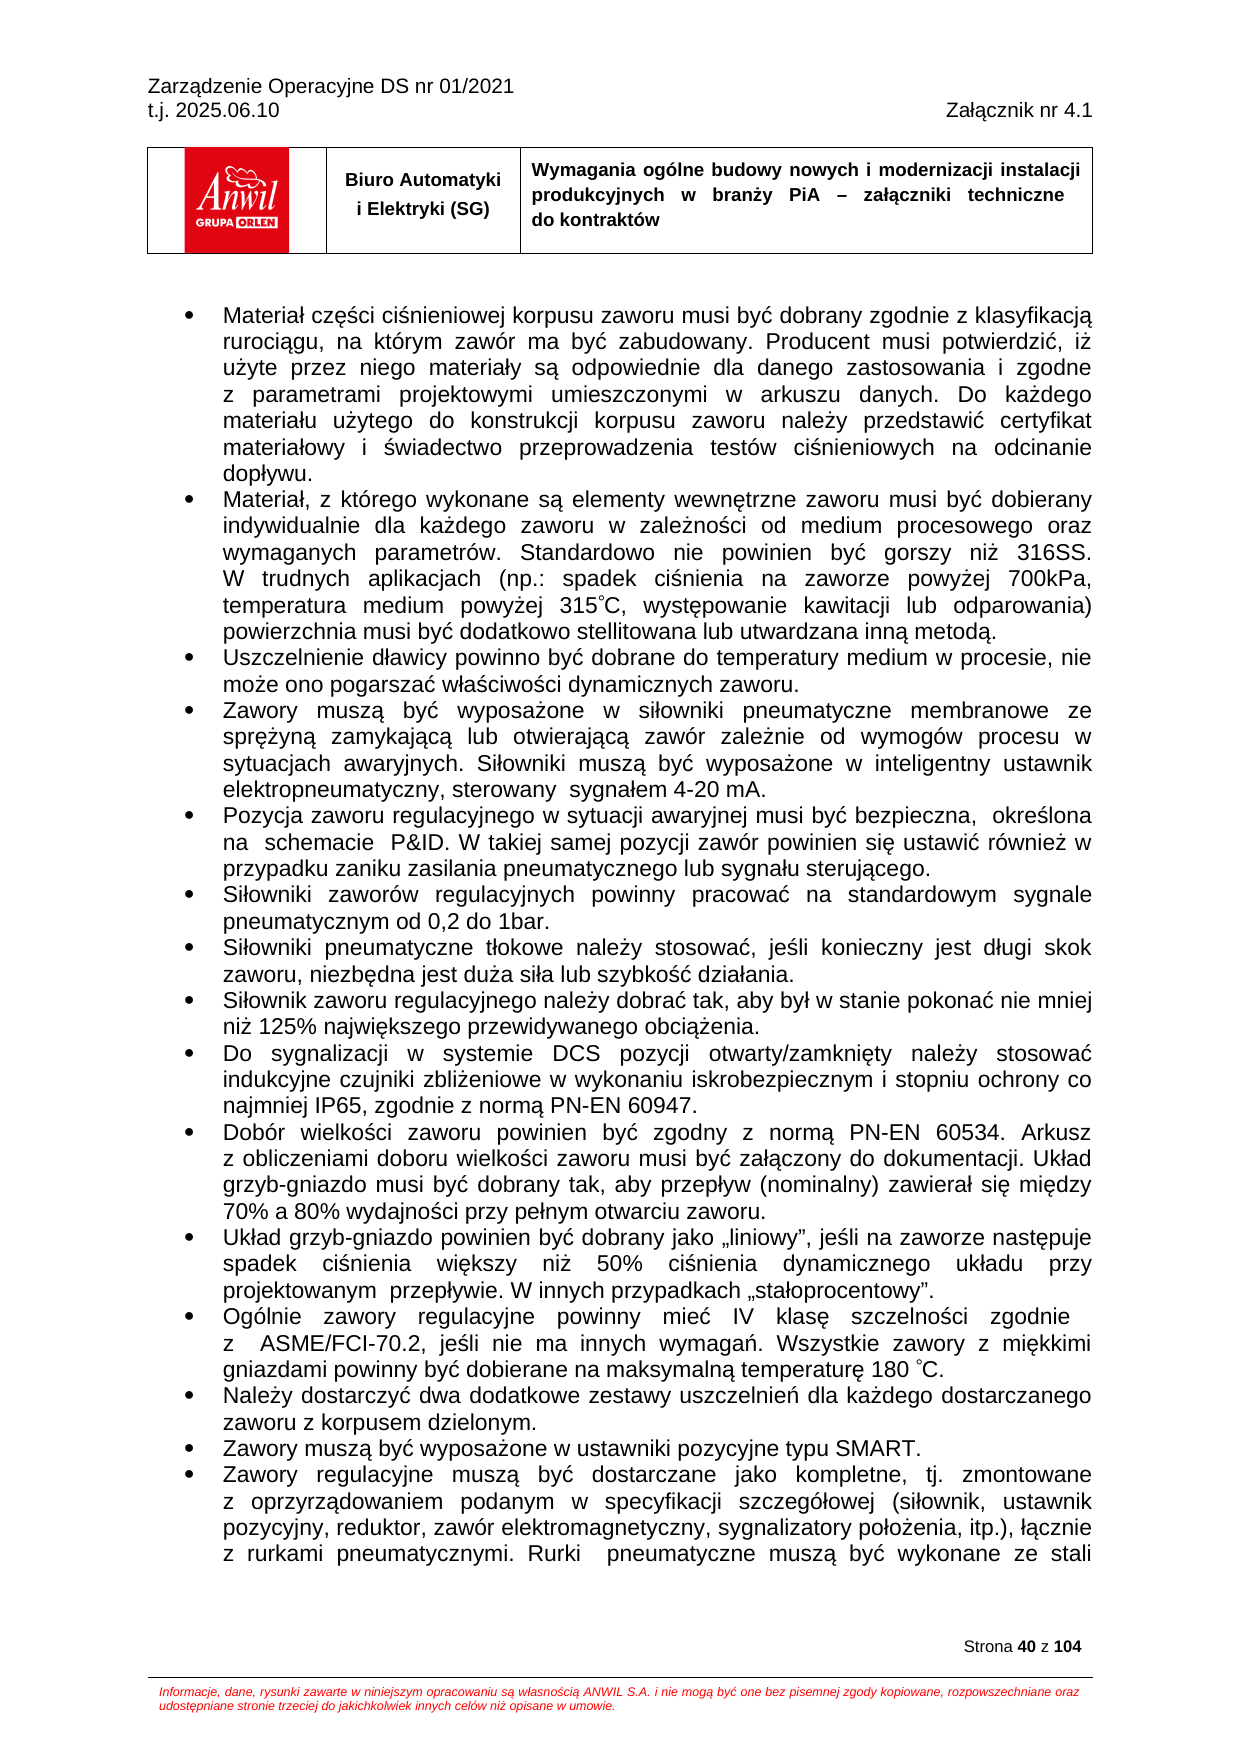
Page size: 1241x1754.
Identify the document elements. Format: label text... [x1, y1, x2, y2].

list Ogólnie zawory regulacyjne powinny mieć IV klasę szczelności zgodnie z ASME/FCI-70.2, jeśli nie ma innych wymagań. Wszystkie zawory z miękkimi gniazdami powinny być dobierane na maksymalną temperaturę 180 C. [185, 1303, 1092, 1382]
list Siłownik zaworu regulacyjnego należy dobrać tak, aby był w stanie pokonać nie mniej niż 125% największego przewidywanego obciążenia. [185, 987, 1092, 1039]
picture [184, 147, 290, 253]
list Zawory muszą być wyposażone w ustawniki pozycyjne typu SMART. [185, 1435, 1092, 1461]
list Dobór wielkości zaworu powinien być zgodny z normą PN-EN 60534. Arkusz z obliczeniami doboru wielkości zaworu musi być załączony do dokumentacji. Układ grzyb-gniazdo musi być dobrany tak, aby przepływ (nominalny) zawierał się między 70% a 80% wydajności przy pełnym otwarciu zaworu. [185, 1119, 1092, 1224]
list Materiał części ciśnieniowej korpusu zaworu musi być dobrany zgodnie z klasyfikacją rurociągu, na którym zawór ma być zabudowany. Producent musi potwierdzić, iż użyte przez niego materiały są odpowiednie dla danego zastosowania i zgodne z parametrami projektowymi umieszczonymi w arkuszu danych. Do każdego materiału użytego do konstrukcji korpusu zaworu należy przedstawić certyfikat materiałowy i świadectwo przeprowadzenia testów ciśnieniowych na odcinanie dopływu. [185, 302, 1092, 486]
list Należy dostarczyć dwa dodatkowe zestawy uszczelnień dla każdego dostarczanego zaworu z korpusem dzielonym. [185, 1382, 1092, 1435]
list Siłowniki zaworów regulacyjnych powinny pracować na standardowym sygnale pneumatycznym od 0,2 do 1bar. [185, 881, 1092, 934]
list Siłowniki pneumatyczne tłokowe należy stosować, jeśli konieczny jest długi skok zaworu, niezbędna jest duża siła lub szybkość działania. [185, 934, 1092, 987]
list Uszczelnienie dławicy powinno być dobrane do temperatury medium w procesie, nie może ono pogarszać właściwości dynamicznych zaworu. [185, 644, 1092, 697]
list Do sygnalizacji w systemie DCS pozycji otwarty/zamknięty należy stosować indukcyjne czujniki zbliżeniowe w wykonaniu iskrobezpiecznym i stopniu ochrony co najmniej IP65, zgodnie z normą PN-EN 60947. [185, 1039, 1092, 1119]
list Materiał, z którego wykonane są elementy wewnętrzne zaworu musi być dobierany indywidualnie dla każdego zaworu w zależności od medium procesowego oraz wymaganych parametrów. Standardowo nie powinien być gorszy niż 316SS. W trudnych aplikacjach (np.: spadek ciśnienia na zaworze powyżej 700kPa, temperatura medium powyżej 315C, występowanie kawitacji lub odparowania) powierzchnia musi być dodatkowo stellitowana lub utwardzana inną metodą. [185, 486, 1092, 644]
list Zawory muszą być wyposażone w siłowniki pneumatyczne membranowe ze sprężyną zamykającą lub otwierającą zawór zależnie od wymogów procesu w sytuacjach awaryjnych. Siłowniki muszą być wyposażone w inteligentny ustawnik elektropneumatyczny, sterowany sygnałem 4-20 mA. [185, 697, 1092, 802]
list Układ grzyb-gniazdo powinien być dobrany jako „liniowy”, jeśli na zaworze następuje spadek ciśnienia większy niż 50% ciśnienia dynamicznego układu przy projektowanym przepływie. W innych przypadkach „stałoprocentowy”. [185, 1224, 1092, 1303]
list Pozycja zaworu regulacyjnego w sytuacji awaryjnej musi być bezpieczna, określona na schemacie P&ID. W takiej samej pozycji zawór powinien się ustawić również w przypadku zaniku zasilania pneumatycznego lub sygnału sterującego. [185, 802, 1092, 881]
